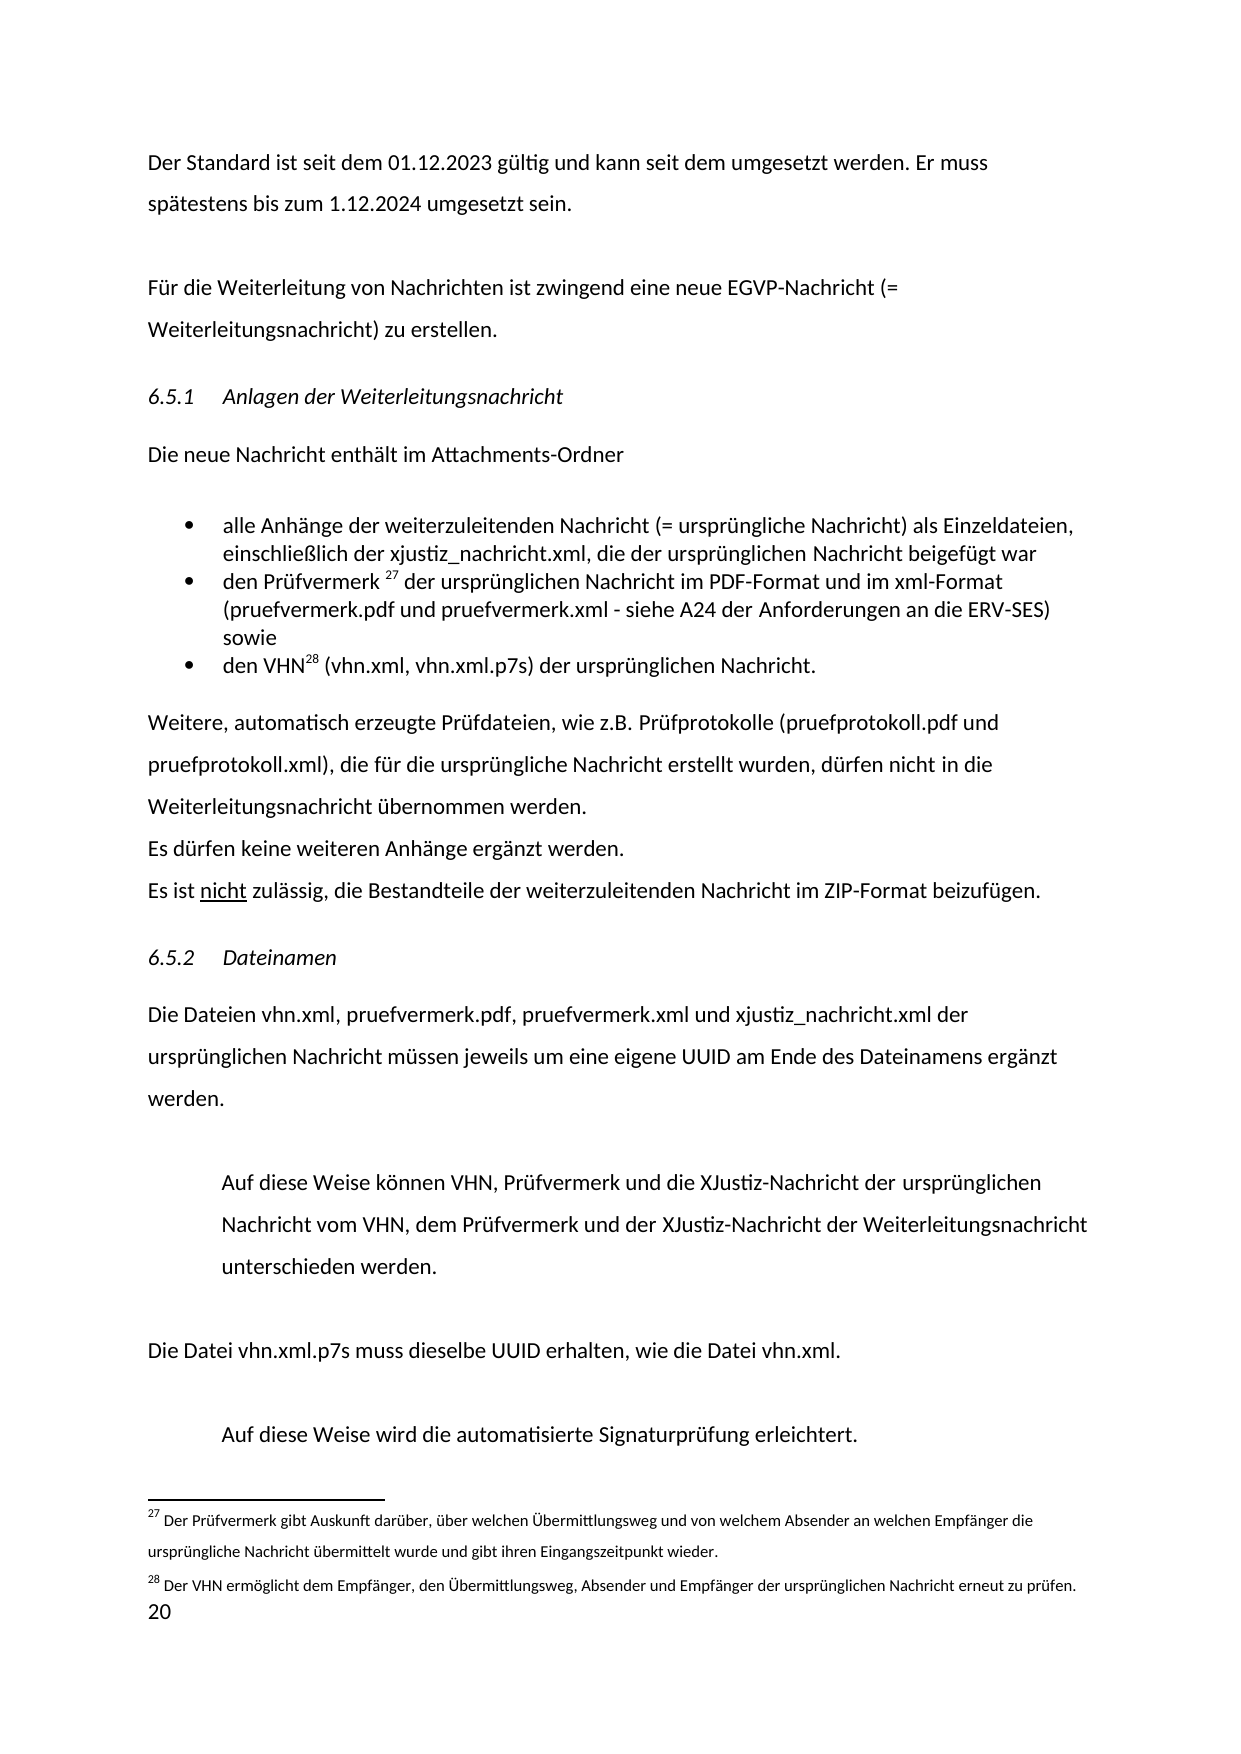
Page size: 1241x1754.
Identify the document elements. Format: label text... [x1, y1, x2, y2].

text Auf diese Weise wird die automatisierte Signaturprüfung erleichtert. [148, 1420, 1093, 1448]
list den Prüfvermerk der ursprünglichen Nachricht im PDF-Format und im xml-Format (pruefvermerk.pdf und pruefvermerk.xml - siehe A24 der Anforderungen an die ERV-SES) sowie [185, 567, 1093, 651]
text Die Dateien vhn.xml, pruefvermerk.pdf, pruefvermerk.xml und xjustiz_nachricht.xml der ursprünglichen Nachricht müssen jeweils um eine eigene UUID am Ende des Dateinamens ergänzt werden. [148, 1000, 1093, 1112]
text Weitere, automatisch erzeugte Prüfdateien, wie z.B. Prüfprotokolle (pruefprotokoll.pdf und pruefprotokoll.xml), die für die ursprüngliche Nachricht erstellt wurden, dürfen nicht in die Weiterleitungsnachricht übernommen werden. [148, 708, 1093, 820]
subtitle Dateinamen [148, 943, 1093, 971]
text Für die Weiterleitung von Nachrichten ist zwingend eine neue EGVP-Nachricht (= Weiterleitungsnachricht) zu erstellen. [148, 273, 1093, 343]
text Auf diese Weise können VHN, Prüfvermerk und die XJustiz-Nachricht der ursprünglichen Nachricht vom VHN, dem Prüfvermerk und der XJustiz-Nachricht der Weiterleitungsnachricht unterschieden werden. [221, 1168, 1093, 1280]
subtitle Anlagen der Weiterleitungsnachricht [148, 382, 1093, 411]
text Die Datei vhn.xml.p7s muss dieselbe UUID erhalten, wie die Datei vhn.xml. [148, 1336, 1093, 1364]
text Es dürfen keine weiteren Anhänge ergänzt werden. [148, 834, 1093, 862]
list alle Anhänge der weiterzuleitenden Nachricht (= ursprüngliche Nachricht) als Einzeldateien, einschließlich der xjustiz_nachricht.xml, die der ursprünglichen Nachricht beigefügt war [185, 511, 1093, 567]
list den VHN (vhn.xml, vhn.xml.p7s) der ursprünglichen Nachricht. [185, 651, 1093, 679]
text Der Standard ist seit dem 01.12.2023 gültig und kann seit dem umgesetzt werden. Er muss spätestens bis zum 1.12.2024 umgesetzt sein. [148, 148, 1093, 218]
text Die neue Nachricht enthält im Attachments-Ordner [148, 440, 1093, 468]
text Es ist nicht zulässig, die Bestandteile der weiterzuleitenden Nachricht im ZIP-Format beizufügen. [148, 876, 1093, 904]
